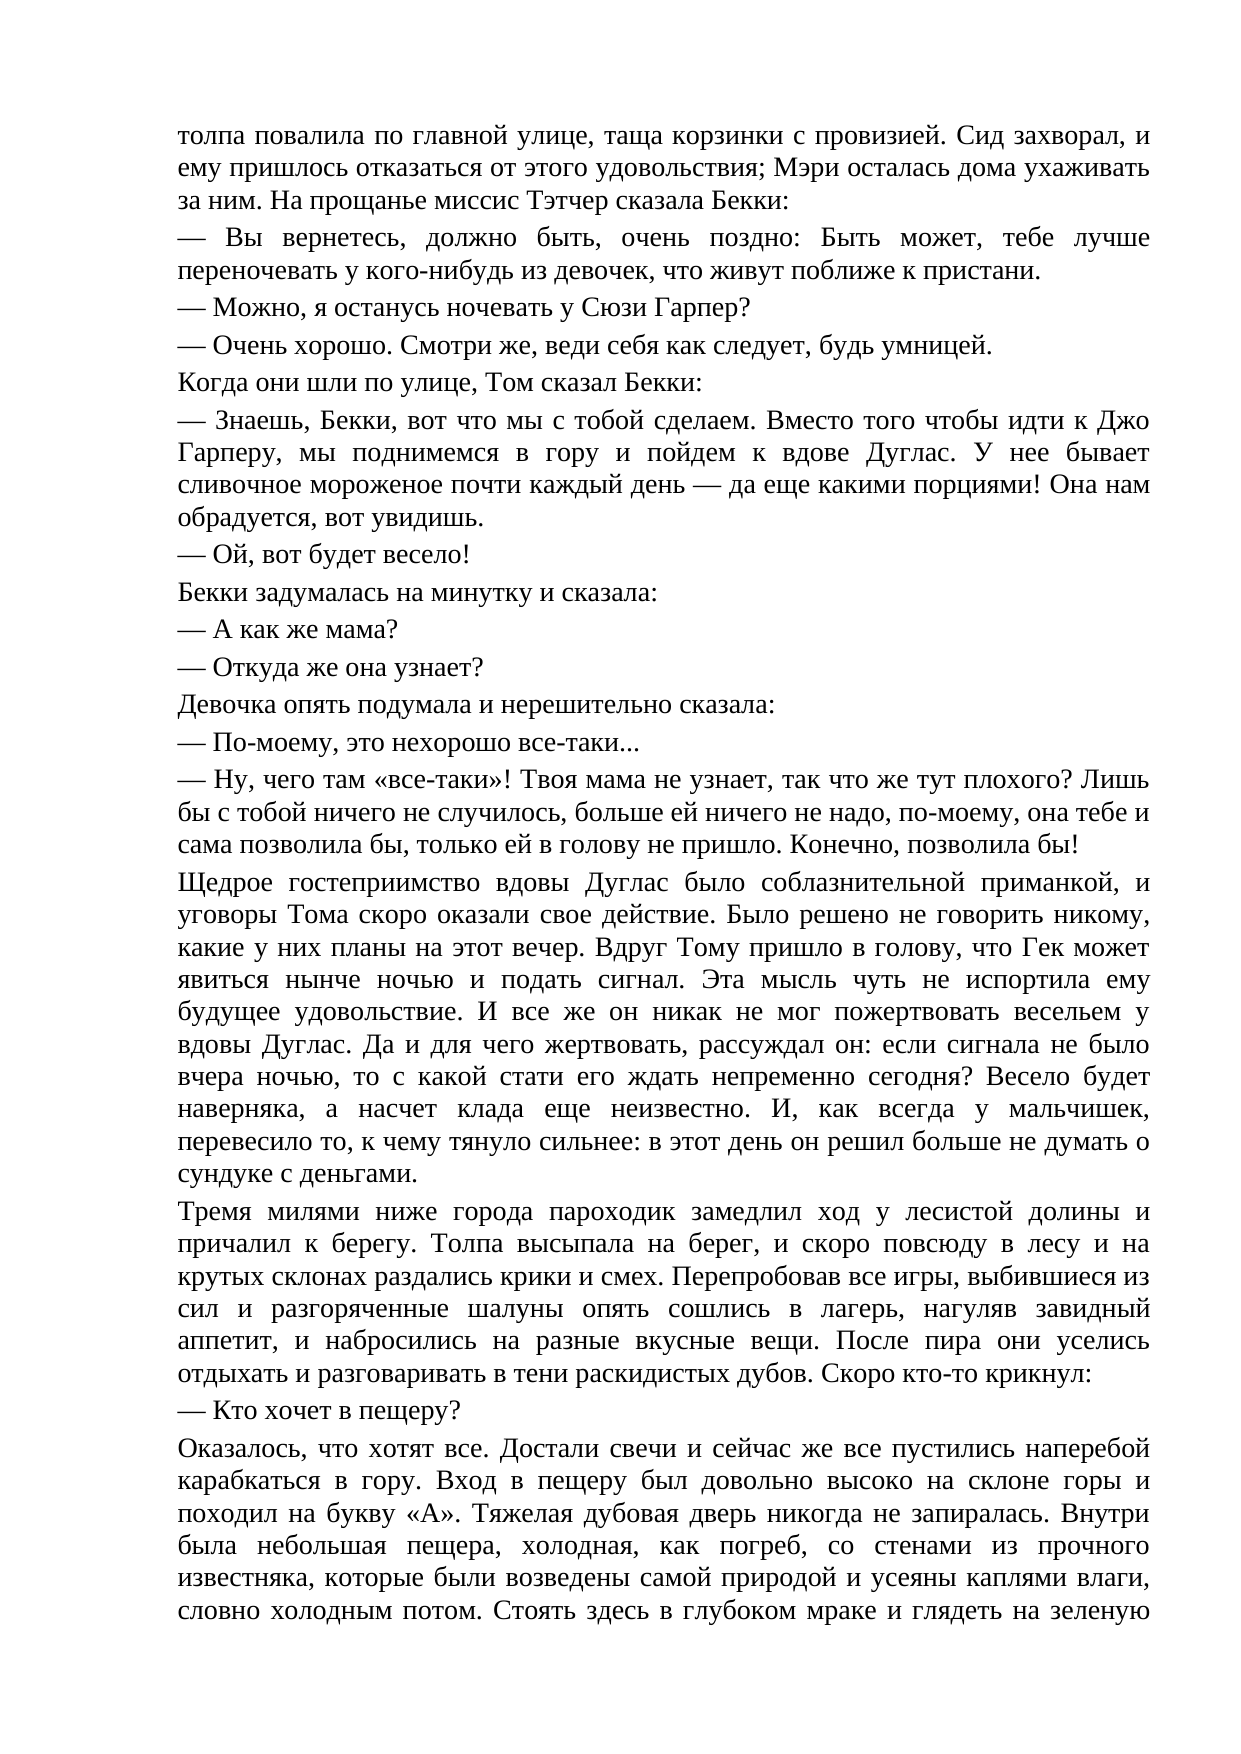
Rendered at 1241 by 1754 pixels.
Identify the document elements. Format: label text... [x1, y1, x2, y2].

text — Ну, чего там «все-таки»! Твоя мама не узнает, так что же тут плохого? Лишь бы с тобой ничего не случилось, больше ей ничего не надо, по-моему, она тебе и сама позволила бы, только ей в голову не пришло. Конечно, позволила бы! [177, 762, 1152, 860]
text Когда они шли по улице, Том сказал Бекки: [177, 365, 1152, 398]
text — Вы вернетесь, должно быть, очень поздно: Быть может, тебе лучше переночевать у кого-нибудь из девочек, что живут поближе к пристани. [177, 220, 1152, 285]
text Тремя милями ниже города пароходик замедлил ход у лесистой долины и причалил к берегу. Толпа высыпала на берег, и скоро повсюду в лесу и на крутых склонах раздались крики и смех. Перепробовав все игры, выбившиеся из сил и разгоряченные шалуны опять сошлись в лагерь, нагуляв завидный аппетит, и набросились на разные вкусные вещи. После пира они уселись отдыхать и разговаривать в тени раскидистых дубов. Скоро кто-то крикнул: [177, 1194, 1152, 1388]
text — Откуда же она узнает? [177, 650, 1152, 682]
text — А как же мама? [177, 612, 1152, 645]
text — Ой, вот будет весело! [177, 537, 1152, 570]
text Бекки задумалась на минутку и сказала: [177, 575, 1152, 607]
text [177, 1431, 1152, 1625]
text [177, 118, 1152, 215]
text — Можно, я останусь ночевать у Сюзи Гарпер? [177, 290, 1152, 323]
text Щедрое гостеприимство вдовы Дуглас было соблазнительной приманкой, и уговоры Тома скоро оказали свое действие. Было решено не говорить никому, какие у них планы на этот вечер. Вдруг Тому пришло в голову, что Гек может явиться нынче ночью и подать сигнал. Эта мысль чуть не испортила ему будущее удовольствие. И все же он никак не мог пожертвовать весельем у вдовы Дуглас. Да и для чего жертвовать, рассуждал он: если сигнала не было вчера ночью, то с какой стати его ждать непременно сегодня? Весело будет наверняка, а насчет клада еще неизвестно. И, как всегда у мальчишек, перевесило то, к чему тянуло сильнее: в этот день он решил больше не думать о сундуке с деньгами. [177, 865, 1152, 1189]
text — Очень хорошо. Смотри же, веди себя как следует, будь умницей. [177, 328, 1152, 360]
text — По-моему, это нехорошо все-таки... [177, 725, 1152, 757]
text — Знаешь, Бекки, вот что мы с тобой сделаем. Вместо того чтобы идти к Джо Гарперу, мы поднимемся в гору и пойдем к вдове Дуглас. У нее бывает сливочное мороженое почти каждый день — да еще какими порциями! Она нам обрадуется, вот увидишь. [177, 403, 1152, 532]
text Девочка опять подумала и нерешительно сказала: [177, 687, 1152, 720]
text — Кто хочет в пещеру? [177, 1393, 1152, 1426]
